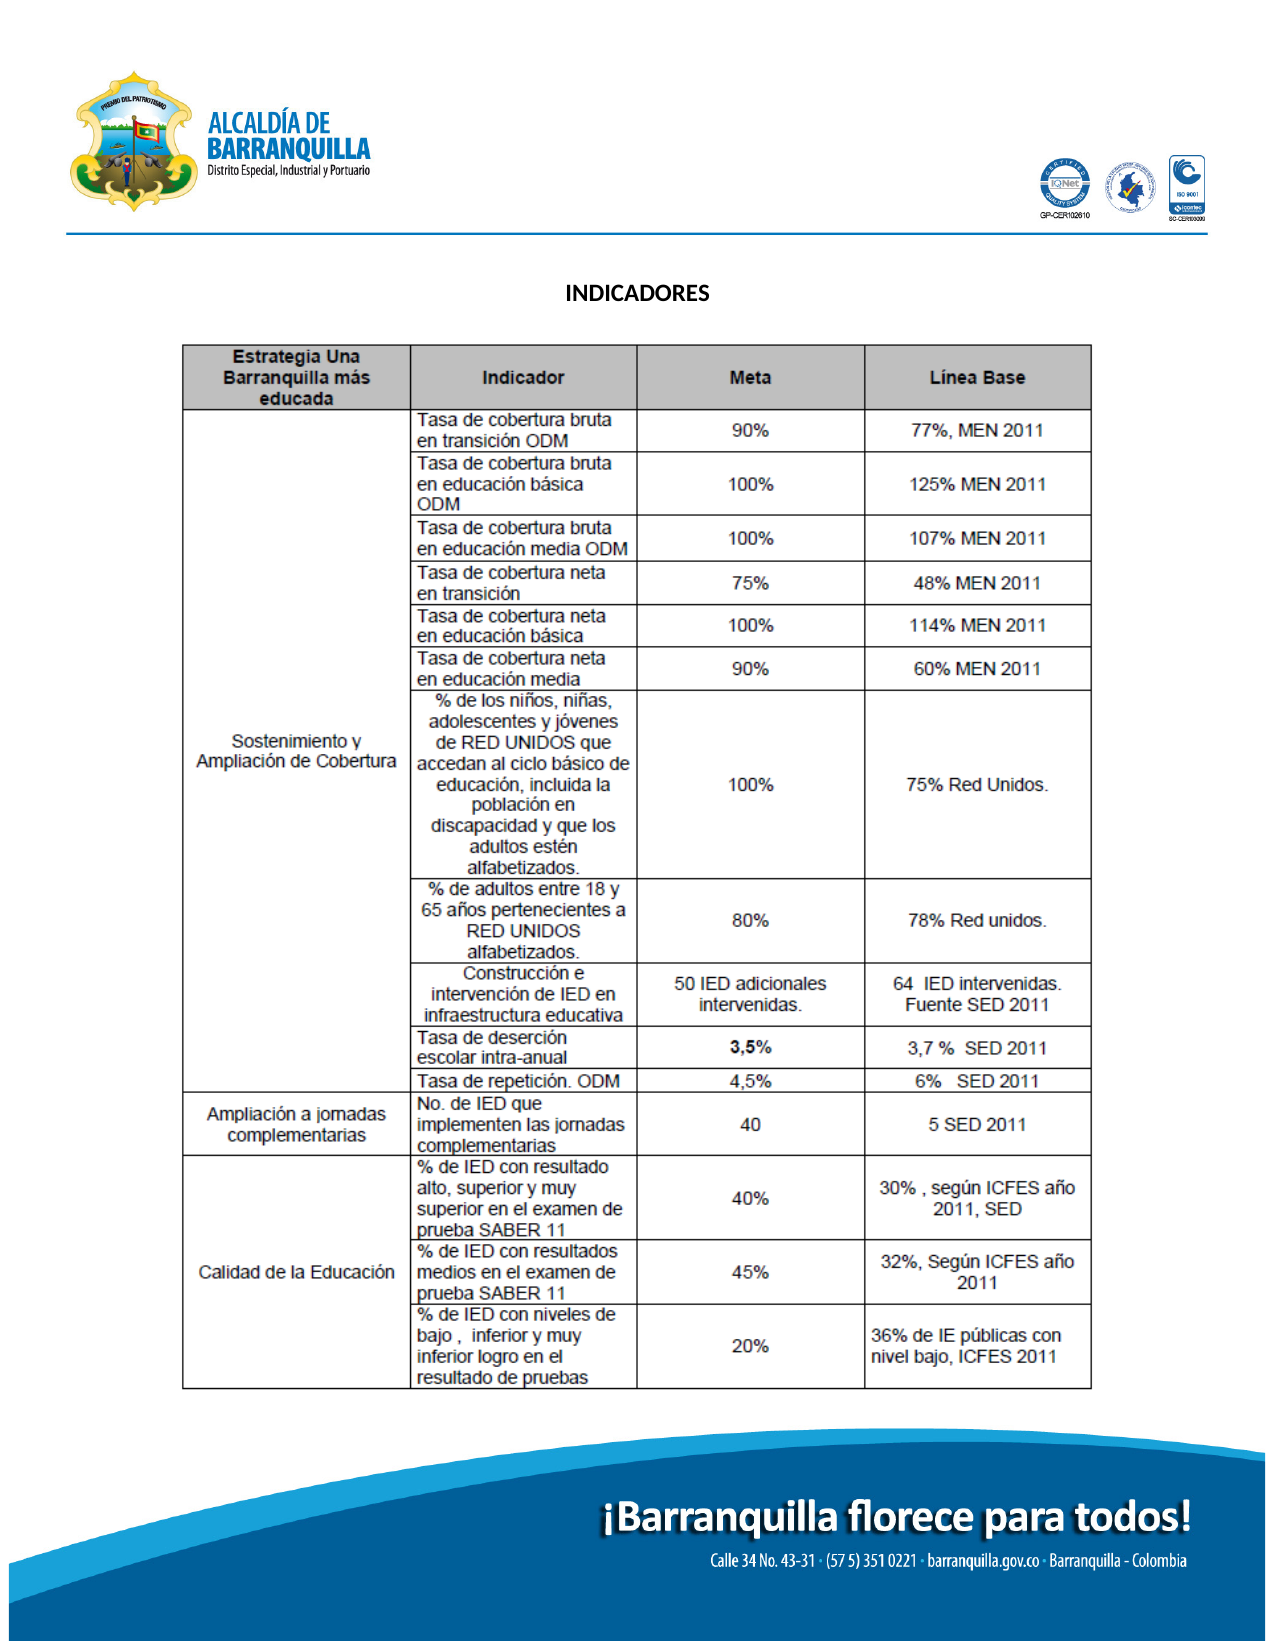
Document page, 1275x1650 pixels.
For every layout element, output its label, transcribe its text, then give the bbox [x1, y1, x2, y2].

picture [8, 1331, 1266, 1641]
picture [8, 4, 1264, 296]
text INDICADORES [177, 277, 1098, 308]
